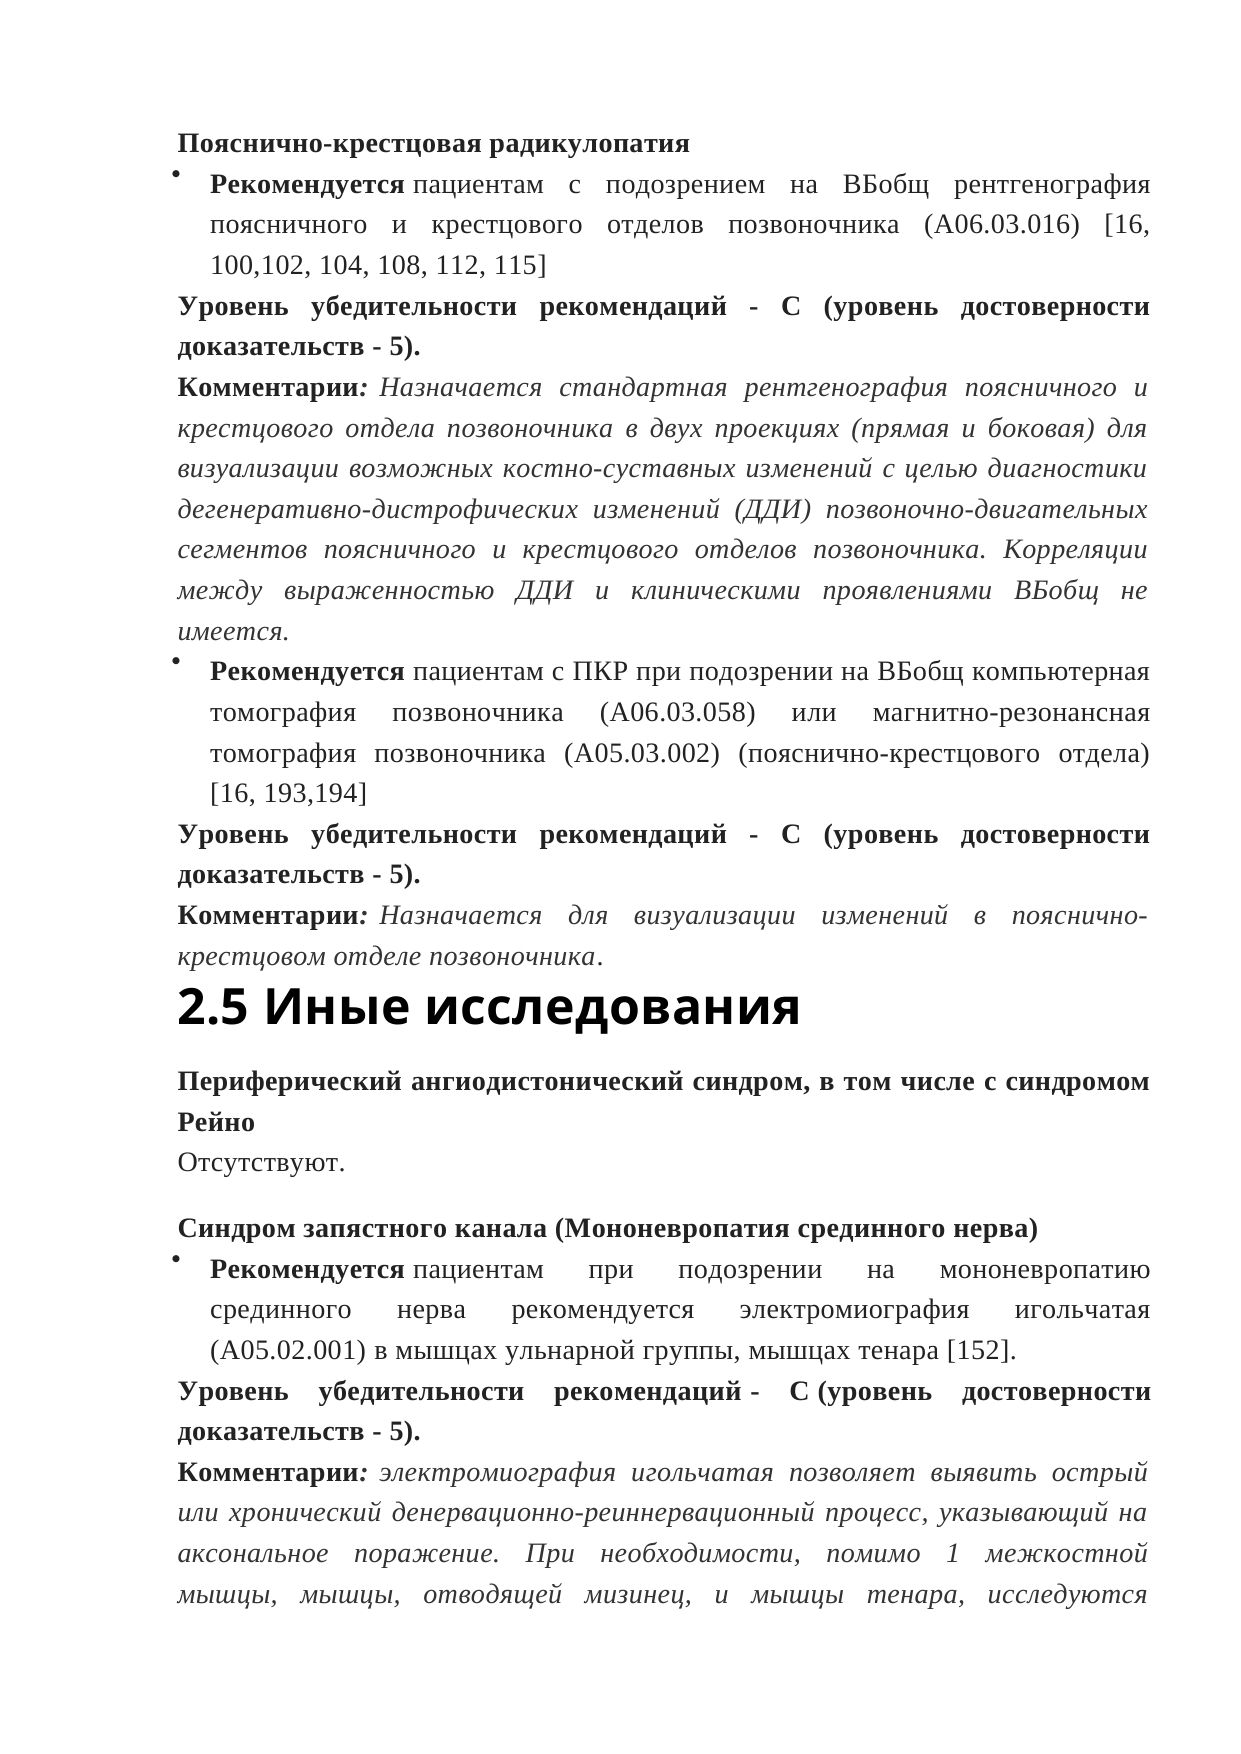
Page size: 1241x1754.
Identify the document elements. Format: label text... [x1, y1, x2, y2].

text Синдром запястного канала (Мононевропатия срединного нерва) [177, 1203, 1152, 1243]
text Пояснично-крестцовая радикулопатия [177, 118, 1152, 159]
list Рекомендуется пациентам с подозрением на ВБобщ рентгенография поясничного и крестцового отделов позвоночника (A06.03.016) [16, 100,102, 104, 108, 112, 115] [172, 159, 1152, 281]
text Уровень убедительности рекомендаций - С (уровень достоверности доказательств - 5). [177, 281, 1152, 362]
text Отсутствуют. [177, 1137, 1152, 1178]
text Комментарии: Назначается стандартная рентгенография поясничного и крестцового отдела позвоночника в двух проекциях (прямая и боковая) для визуализации возможных костно-суставных изменений с целью диагностики дегенеративно-дистрофических изменений (ДДИ) позвоночно-двигательных сегментов поясничного и крестцового отделов позвоночника. Корреляции между выраженностью ДДИ и клиническими проявлениями ВБобщ не имеется. [177, 362, 1152, 646]
text Периферический ангиодистонический синдром, в том числе с синдромом Рейно [177, 1056, 1152, 1137]
list Рекомендуется пациентам при подозрении на мононевропатию срединного нерва рекомендуется электромиография игольчатая (A05.02.001) в мышцах ульнарной группы, мышцах тенара [152]. [172, 1243, 1152, 1365]
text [177, 1447, 1152, 1609]
text Уровень убедительности рекомендаций - С (уровень достоверности доказательств - 5). [177, 1365, 1152, 1447]
text Уровень убедительности рекомендаций - С (уровень достоверности доказательств - 5). [177, 809, 1152, 890]
text 2.5 Иные исследования [177, 971, 1152, 1039]
text Комментарии: Назначается для визуализации изменений в пояснично-крестцовом отделе позвоночника. [177, 890, 1152, 971]
list Рекомендуется пациентам с ПКР при подозрении на ВБобщ компьютерная томография позвоночника (A06.03.058) или магнитно-резонансная томография позвоночника (A05.03.002) (пояснично-крестцового отдела) [16, 193,194] [172, 646, 1152, 809]
